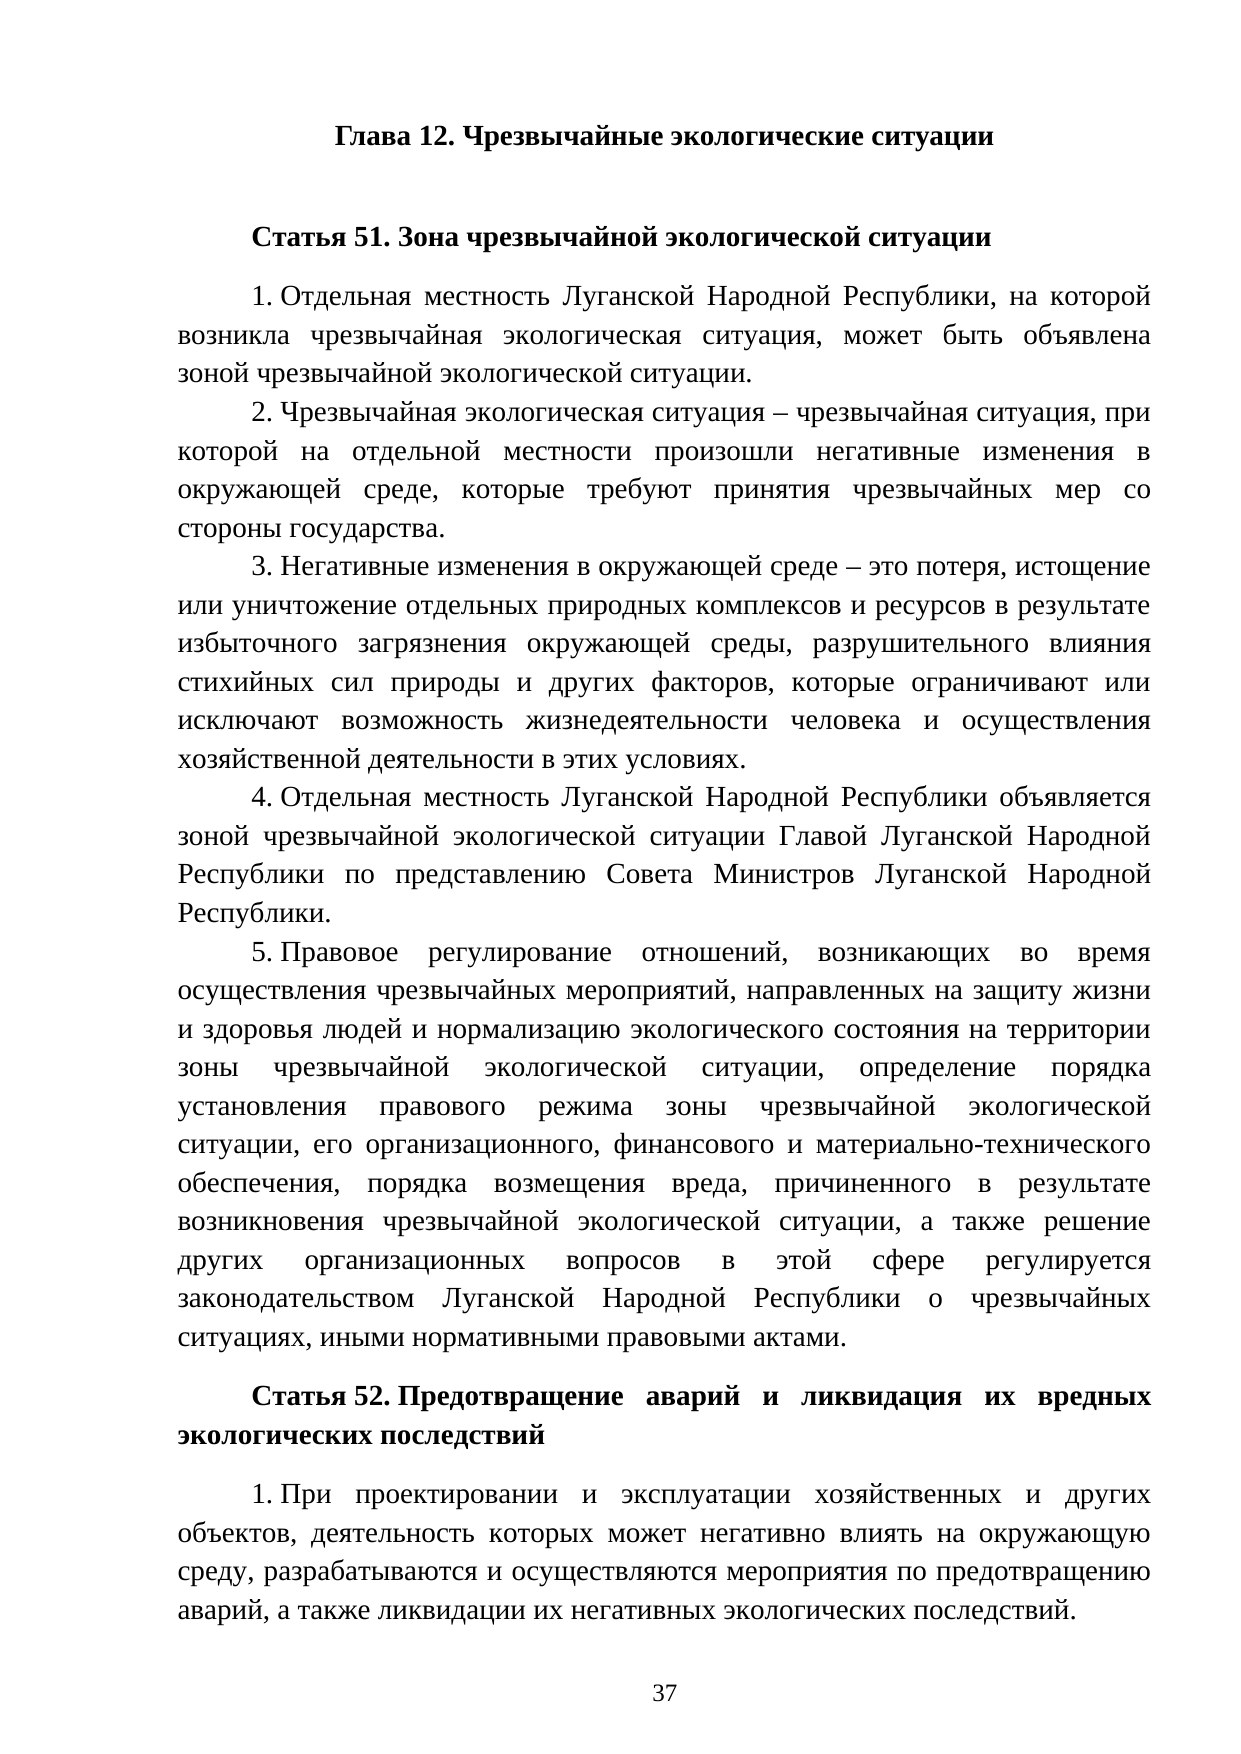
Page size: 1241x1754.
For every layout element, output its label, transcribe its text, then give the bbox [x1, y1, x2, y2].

text 3. Негативные изменения в окружающей среде – это потеря, истощение или уничтожение отдельных природных комплексов и ресурсов в результате избыточного загрязнения окружающей среды, разрушительного влияния стихийных сил природы и других факторов, которые ограничивают или исключают возможность жизнедеятельности человека и осуществления хозяйственной деятельности в этих условиях. [177, 548, 1152, 774]
text 1. При проектировании и эксплуатации хозяйственных и других объектов, деятельность которых может негативно влиять на окружающую среду, разрабатываются и осуществляются мероприятия по предотвращению аварий, а также ликвидации их негативных экологических последствий. [177, 1476, 1152, 1626]
subtitle Статья 52. Предотвращение аварий и ликвидация их вредных экологических последствий [177, 1378, 1152, 1451]
subtitle Статья 51. Зона чрезвычайной экологической ситуации [177, 219, 1152, 253]
subtitle Глава 12. Чрезвычайные экологические ситуации [177, 118, 1152, 152]
text 4. Отдельная местность Луганской Народной Республики объявляется зоной чрезвычайной экологической ситуации Главой Луганской Народной Республики по представлению Совета Министров Луганской Народной Республики. [177, 779, 1152, 929]
text 5. Правовое регулирование отношений, возникающих во время осуществления чрезвычайных мероприятий, направленных на защиту жизни и здоровья людей и нормализацию экологического состояния на территории зоны чрезвычайной экологической ситуации, определение порядка установления правового режима зоны чрезвычайной экологической ситуации, его организационного, финансового и материально-технического обеспечения, порядка возмещения вреда, причиненного в результате возникновения чрезвычайной экологической ситуации, а также решение других организационных вопросов в этой сфере регулируется законодательством Луганской Народной Республики о чрезвычайных ситуациях, иными нормативными правовыми актами. [177, 934, 1152, 1353]
text 1. Отдельная местность Луганской Народной Республики, на которой возникла чрезвычайная экологическая ситуация, может быть объявлена зоной чрезвычайной экологической ситуации. [177, 278, 1152, 389]
text 2. Чрезвычайная экологическая ситуация – чрезвычайная ситуация, при которой на отдельной местности произошли негативные изменения в окружающей среде, которые требуют принятия чрезвычайных мер со стороны государства. [177, 394, 1152, 543]
